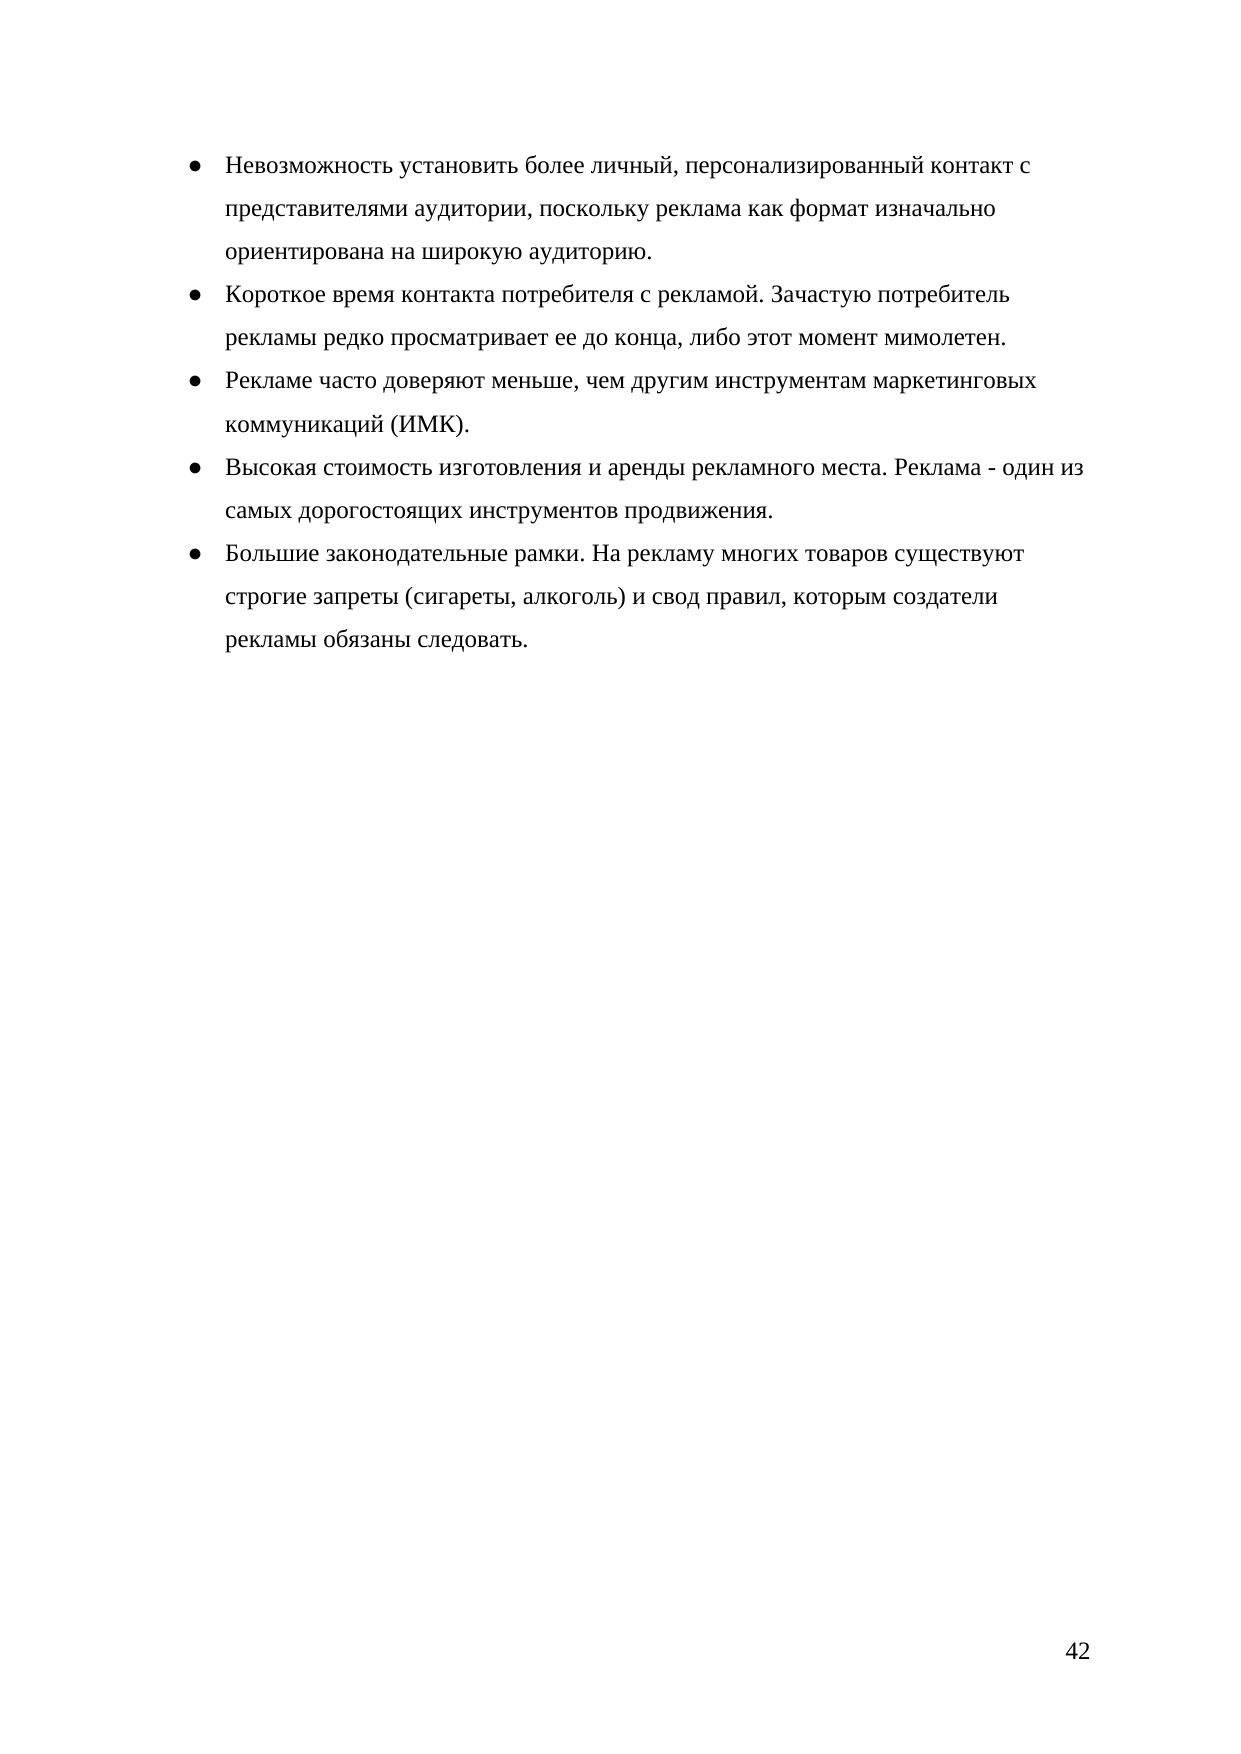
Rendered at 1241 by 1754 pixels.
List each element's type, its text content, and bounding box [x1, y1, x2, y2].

list Невозможность установить более личный, персонализированный контакт с представителями аудитории, поскольку реклама как формат изначально ориентирована на широкую аудиторию. [187, 150, 1090, 265]
list Короткое время контакта потребителя с рекламой. Зачастую потребитель рекламы редко просматривает ее до конца, либо этот момент мимолетен. [187, 279, 1090, 351]
list Большие законодательные рамки. На рекламу многих товаров существуют строгие запреты (сигареты, алкоголь) и свод правил, которым создатели рекламы обязаны следовать. [187, 538, 1090, 653]
list Высокая стоимость изготовления и аренды рекламного места. Реклама - один из самых дорогостоящих инструментов продвижения. [187, 452, 1090, 524]
list Рекламе часто доверяют меньше, чем другим инструментам маркетинговых коммуникаций (ИМК). [187, 366, 1090, 437]
